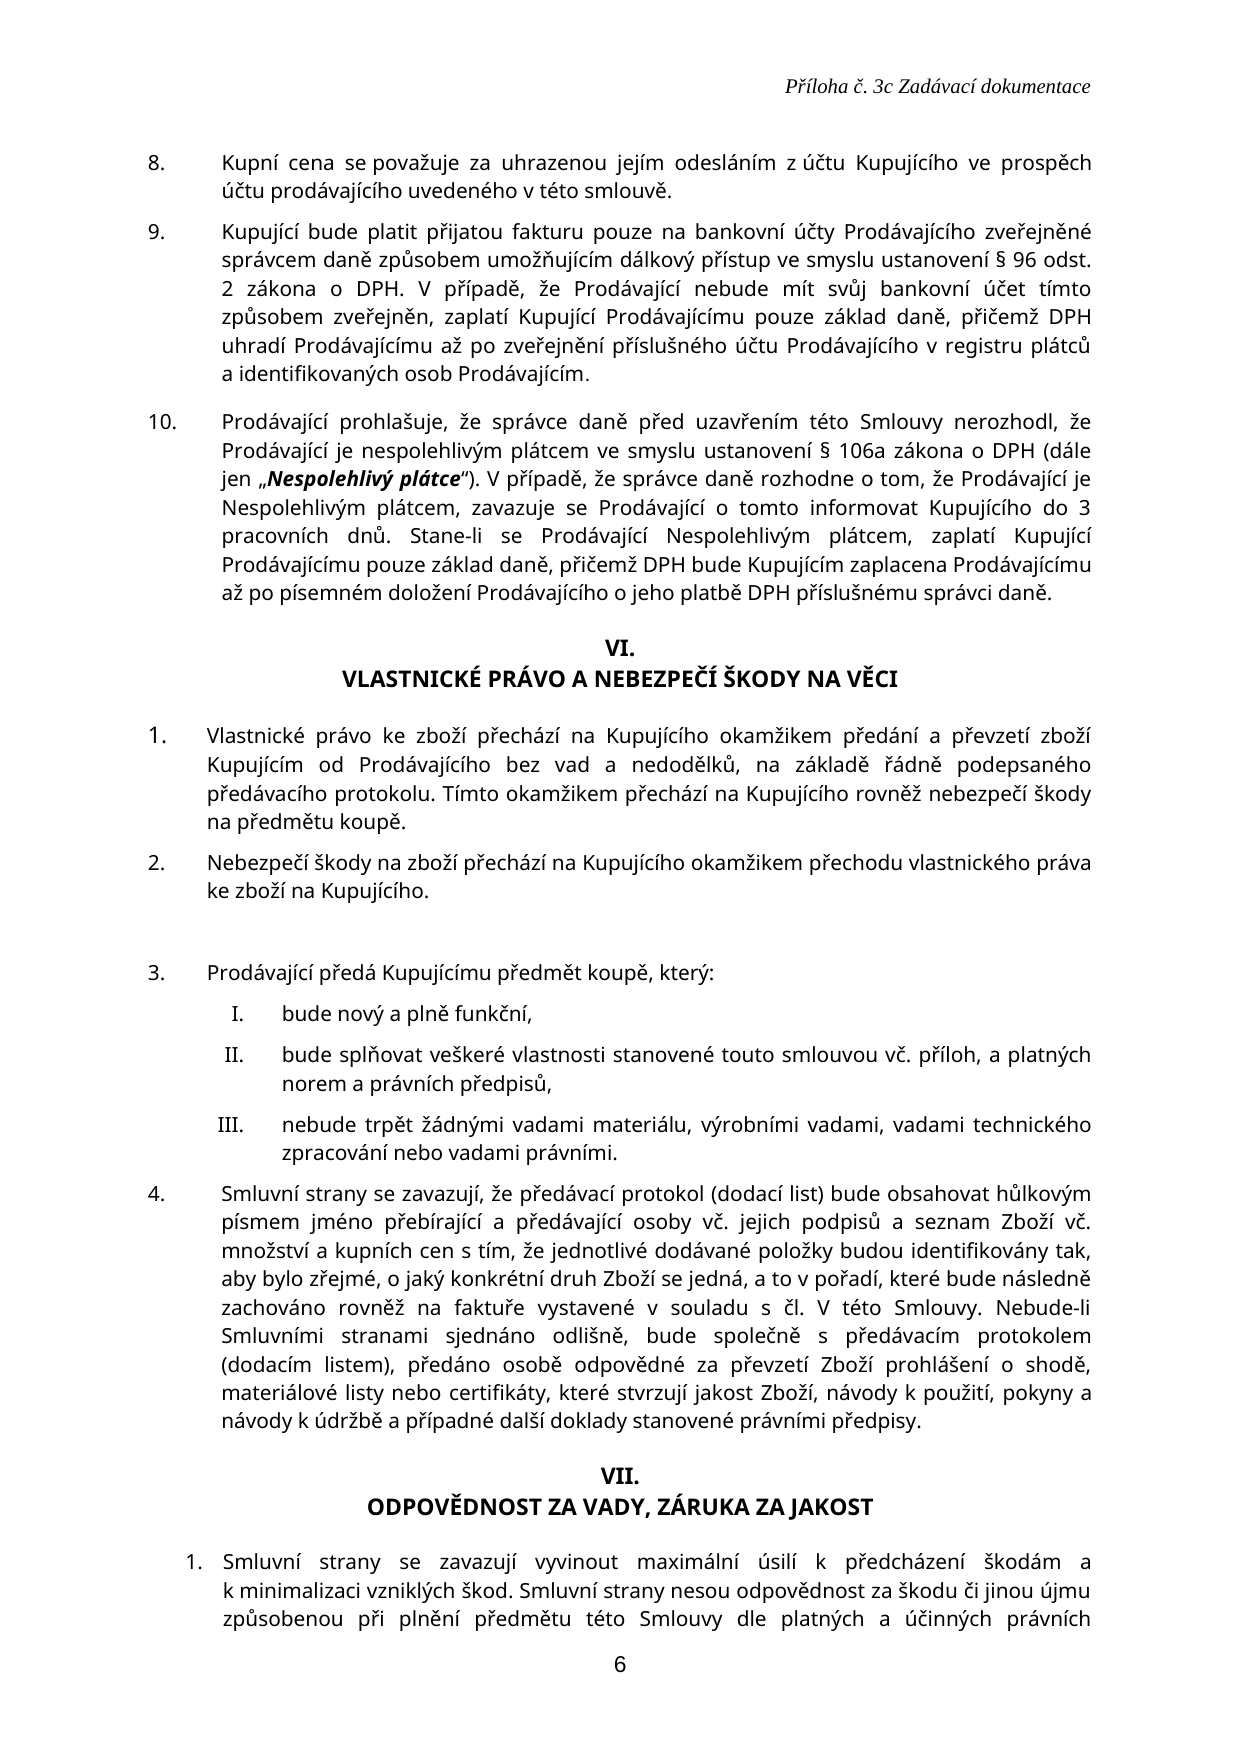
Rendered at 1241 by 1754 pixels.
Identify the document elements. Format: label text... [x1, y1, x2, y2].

text ODPOVĚDNOST ZA VADY, ZÁRUKA ZA JAKOST [148, 1491, 1093, 1522]
list Kupní cena se považuje za uhrazenou jejím odesláním z účtu Kupujícího ve prospěch účtu prodávajícího uvedeného v této smlouvě. [148, 148, 1093, 204]
text VII. [148, 1460, 1093, 1491]
list nebude trpět žádnými vadami materiálu, výrobními vadami, vadami technického zpracování nebo vadami právními. [244, 1110, 1093, 1167]
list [185, 1547, 1093, 1633]
list Kupující bude platit přijatou fakturu pouze na bankovní účty Prodávajícího zveřejněné správcem daně způsobem umožňujícím dálkový přístup ve smyslu ustanovení § 96 odst. 2 zákona o DPH. V případě, že Prodávající nebude mít svůj bankovní účet tímto způsobem zveřejněn, zaplatí Kupující Prodávajícímu pouze základ daně, přičemž DPH uhradí Prodávajícímu až po zveřejnění příslušného účtu Prodávajícího v registru plátců a identifikovaných osob Prodávajícím. [148, 217, 1093, 388]
text VI. [148, 632, 1093, 663]
list Prodávající prohlašuje, že správce daně před uzavřením této Smlouvy nerozhodl, že Prodávající je nespolehlivým plátcem ve smyslu ustanovení § 106a zákona o DPH (dále jen „Nespolehlivý plátce“). V případě, že správce daně rozhodne o tom, že Prodávající je Nespolehlivým plátcem, zavazuje se Prodávající o tomto informovat Kupujícího do 3 pracovních dnů. Stane-li se Prodávající Nespolehlivým plátcem, zaplatí Kupující Prodávajícímu pouze základ daně, přičemž DPH bude Kupujícím zaplacena Prodávajícímu až po písemném doložení Prodávajícího o jeho platbě DPH příslušnému správci daně. [148, 407, 1093, 607]
text 4. Smluvní strany se zavazují, že předávací protokol (dodací list) bude obsahovat hůlkovým písmem jméno přebírající a předávající osoby vč. jejich podpisů a seznam Zboží vč. množství a kupních cen s tím, že jednotlivé dodávané položky budou identifikovány tak, aby bylo zřejmé, o jaký konkrétní druh Zboží se jedná, a to v pořadí, které bude následně zachováno rovněž na faktuře vystavené v souladu s čl. V této Smlouvy. Nebude-li Smluvními stranami sjednáno odlišně, bude společně s předávacím protokolem (dodacím listem), předáno osobě odpovědné za převzetí Zboží prohlášení o shodě, materiálové listy nebo certifikáty, které stvrzují jakost Zboží, návody k použití, pokyny a návody k údržbě a případné další doklady stanovené právními předpisy. [148, 1179, 1093, 1435]
text 1. Vlastnické právo ke zboží přechází na Kupujícího okamžikem předání a převzetí zboží Kupujícím od Prodávajícího bez vad a nedodělků, na základě řádně podepsaného předávacího protokolu. Tímto okamžikem přechází na Kupujícího rovněž nebezpečí škody na předmětu koupě. [148, 719, 1093, 836]
list bude splňovat veškeré vlastnosti stanovené touto smlouvou vč. příloh, a platných norem a právních předpisů, [244, 1040, 1093, 1097]
text 3. Prodávající předá Kupujícímu předmět koupě, který: [148, 958, 1093, 987]
text 2. Nebezpečí škody na zboží přechází na Kupujícího okamžikem přechodu vlastnického práva ke zboží na Kupujícího. [148, 848, 1093, 905]
text VLASTNICKÉ PRÁVO A NEBEZPEČÍ ŠKODY NA VĚCI [148, 663, 1093, 694]
list bude nový a plně funkční, [244, 999, 1093, 1028]
